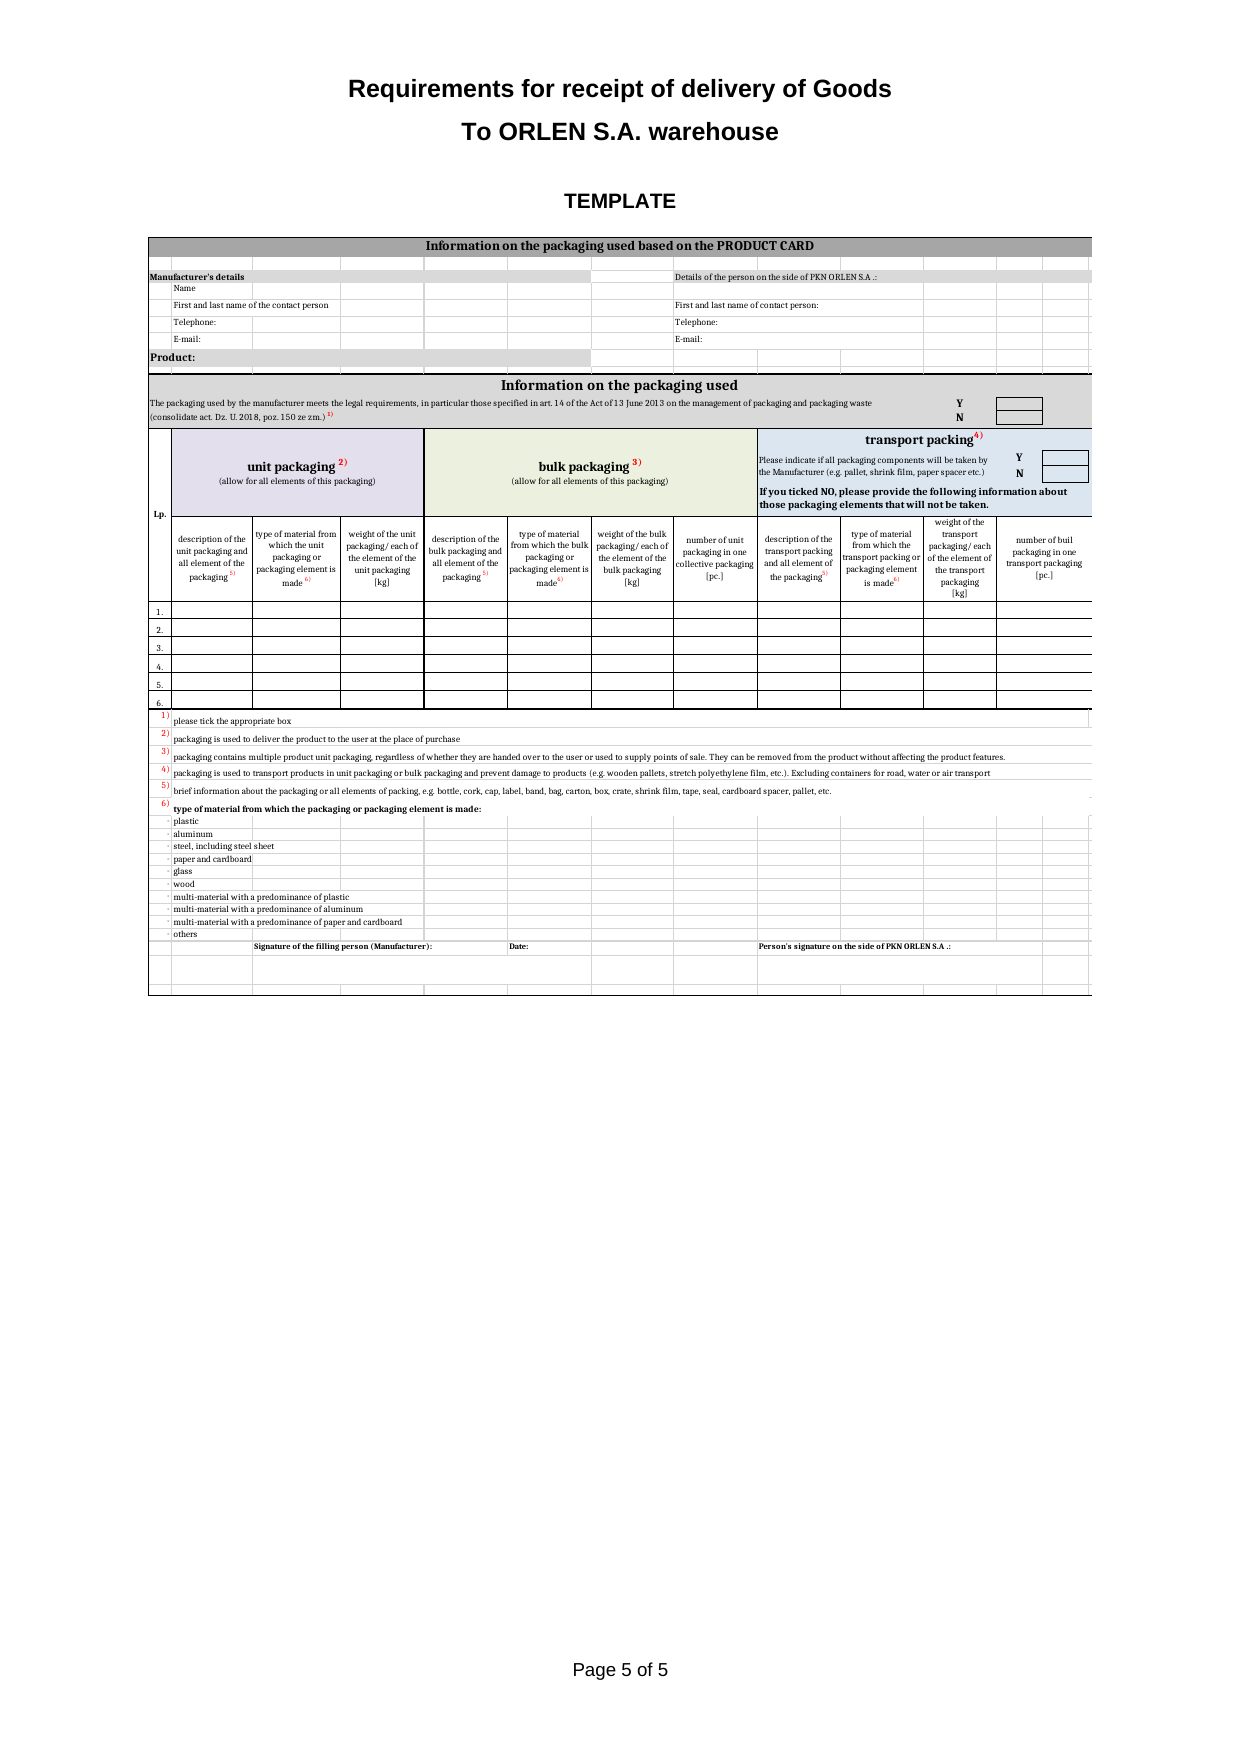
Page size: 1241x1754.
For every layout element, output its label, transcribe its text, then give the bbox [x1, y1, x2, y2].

text TEMPLATE [148, 189, 1093, 213]
